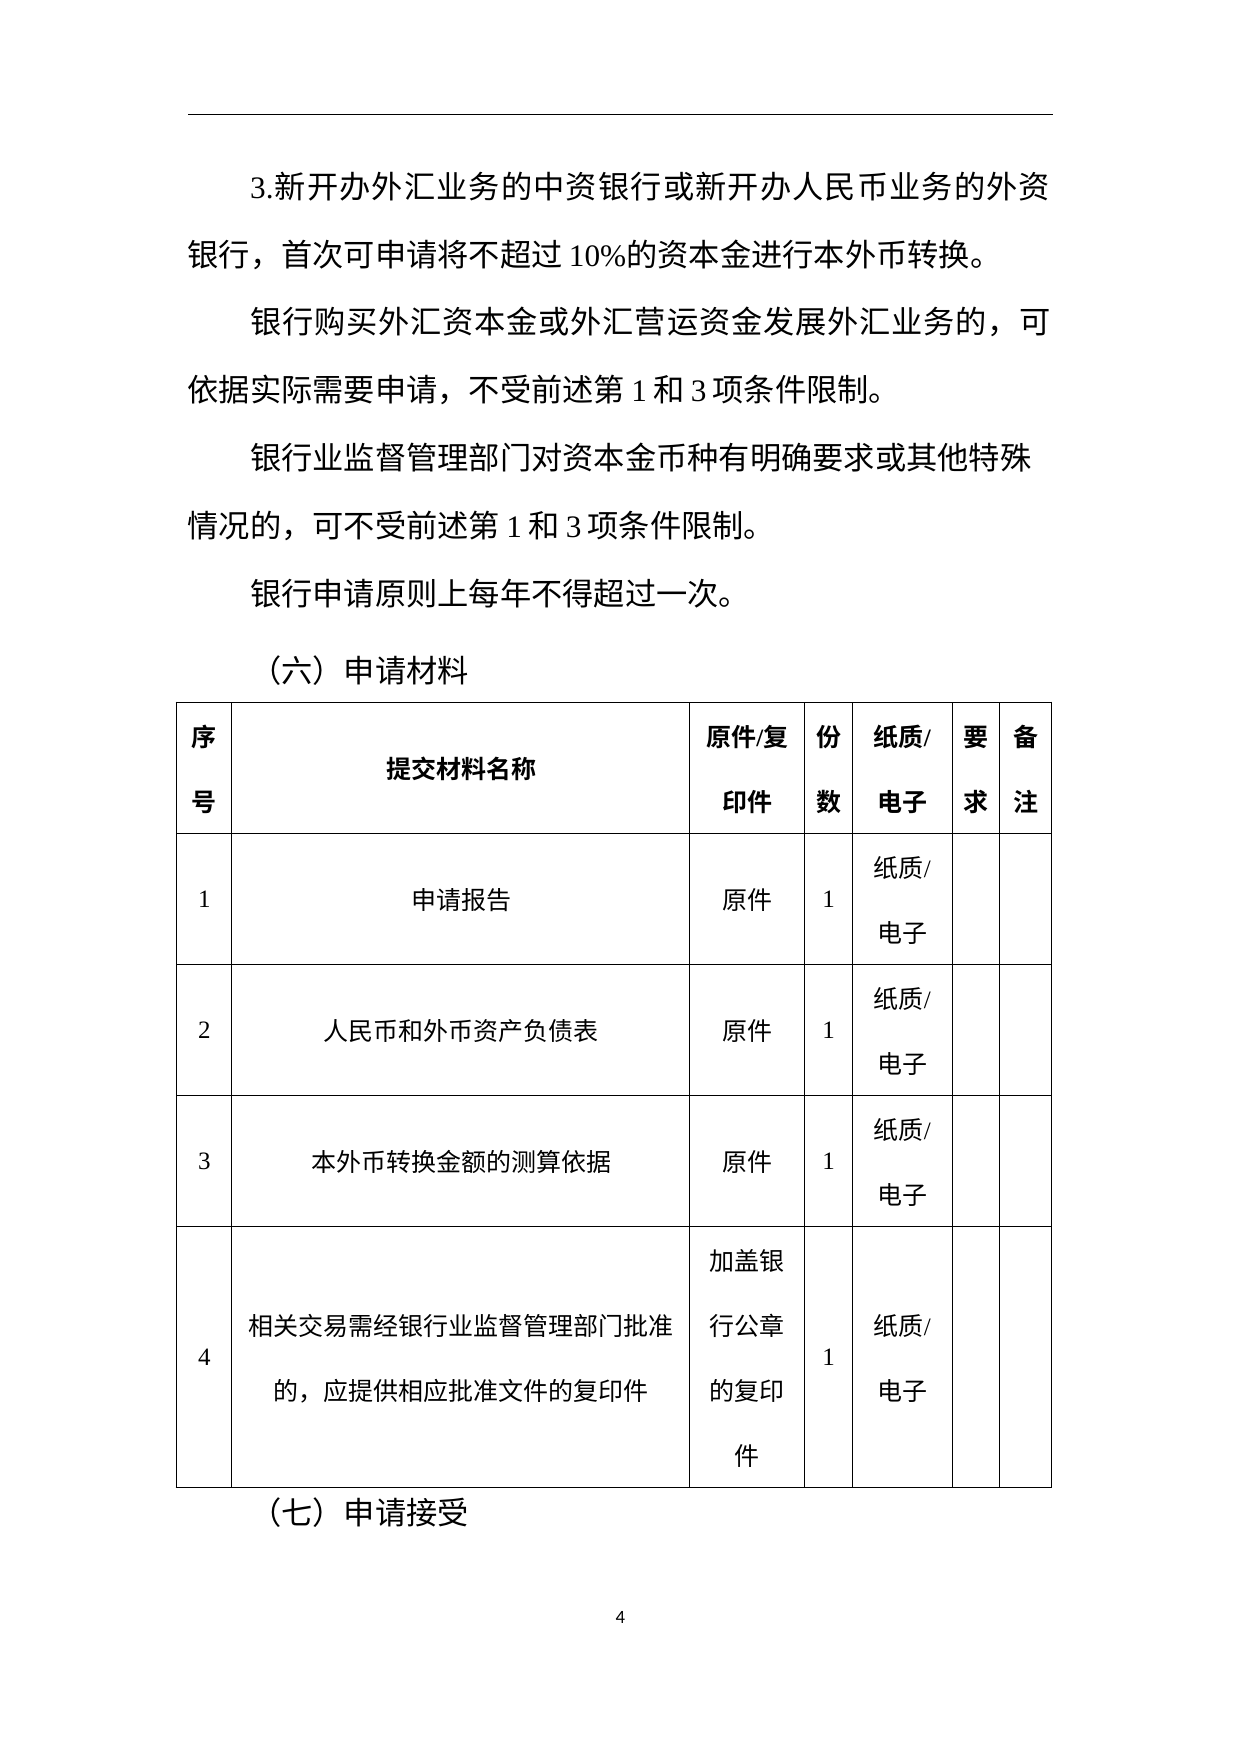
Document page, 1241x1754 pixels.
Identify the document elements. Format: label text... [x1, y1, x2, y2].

table_cell [953, 1096, 999, 1226]
table_cell 4 [177, 1227, 231, 1487]
table_cell 2 [177, 965, 231, 1095]
table_cell 纸质/电子 [853, 965, 952, 1095]
table_cell [1000, 965, 1051, 1095]
text 银行购买外汇资本金或外汇营运资金发展外汇业务的，可依据实际需要申请，不受前述第1和3项条件限制。 [187, 298, 1053, 411]
table_cell 纸质/电子 [853, 1096, 952, 1226]
table_header 原件/复印件 [690, 703, 804, 833]
table_cell 1 [805, 1096, 852, 1226]
text 银行申请原则上每年不得超过一次。 [187, 569, 1053, 614]
text （七）申请接受 [187, 1488, 1053, 1533]
table_cell [953, 834, 999, 964]
table_cell 1 [805, 1227, 852, 1487]
table_cell 原件 [690, 834, 804, 964]
table_cell 1 [805, 834, 852, 964]
table_header 备注 [1000, 703, 1051, 833]
table_header 提交材料名称 [232, 703, 689, 833]
table_cell [953, 1227, 999, 1487]
table_cell [1000, 1096, 1051, 1226]
table_header 序号 [177, 703, 231, 833]
table_cell 本外币转换金额的测算依据 [232, 1096, 689, 1226]
table_cell 3 [177, 1096, 231, 1226]
table_cell [1000, 1227, 1051, 1487]
table_cell 1 [805, 965, 852, 1095]
table_cell 加盖银行公章的复印件 [690, 1227, 804, 1487]
table_cell 纸质/电子 [853, 834, 952, 964]
table_cell 原件 [690, 965, 804, 1095]
table_cell [953, 965, 999, 1095]
table_header 纸质/电子 [853, 703, 952, 833]
table_cell 相关交易需经银行业监督管理部门批准的，应提供相应批准文件的复印件 [232, 1227, 689, 1487]
table_cell 纸质/电子 [853, 1227, 952, 1487]
table_cell 申请报告 [232, 834, 689, 964]
text 银行业监督管理部门对资本金币种有明确要求或其他特殊情况的，可不受前述第1和3项条件限制。 [187, 433, 1053, 546]
text 3.新开办外汇业务的中资银行或新开办人民币业务的外资银行，首次可申请将不超过10%的资本金进行本外币转换。 [187, 162, 1053, 275]
table_header 要求 [953, 703, 999, 833]
table_cell 1 [177, 834, 231, 964]
table_cell [1000, 834, 1051, 964]
table_cell 人民币和外币资产负债表 [232, 965, 689, 1095]
text （六）申请材料 [187, 637, 1053, 702]
table_header 份数 [805, 703, 852, 833]
table_cell 原件 [690, 1096, 804, 1226]
